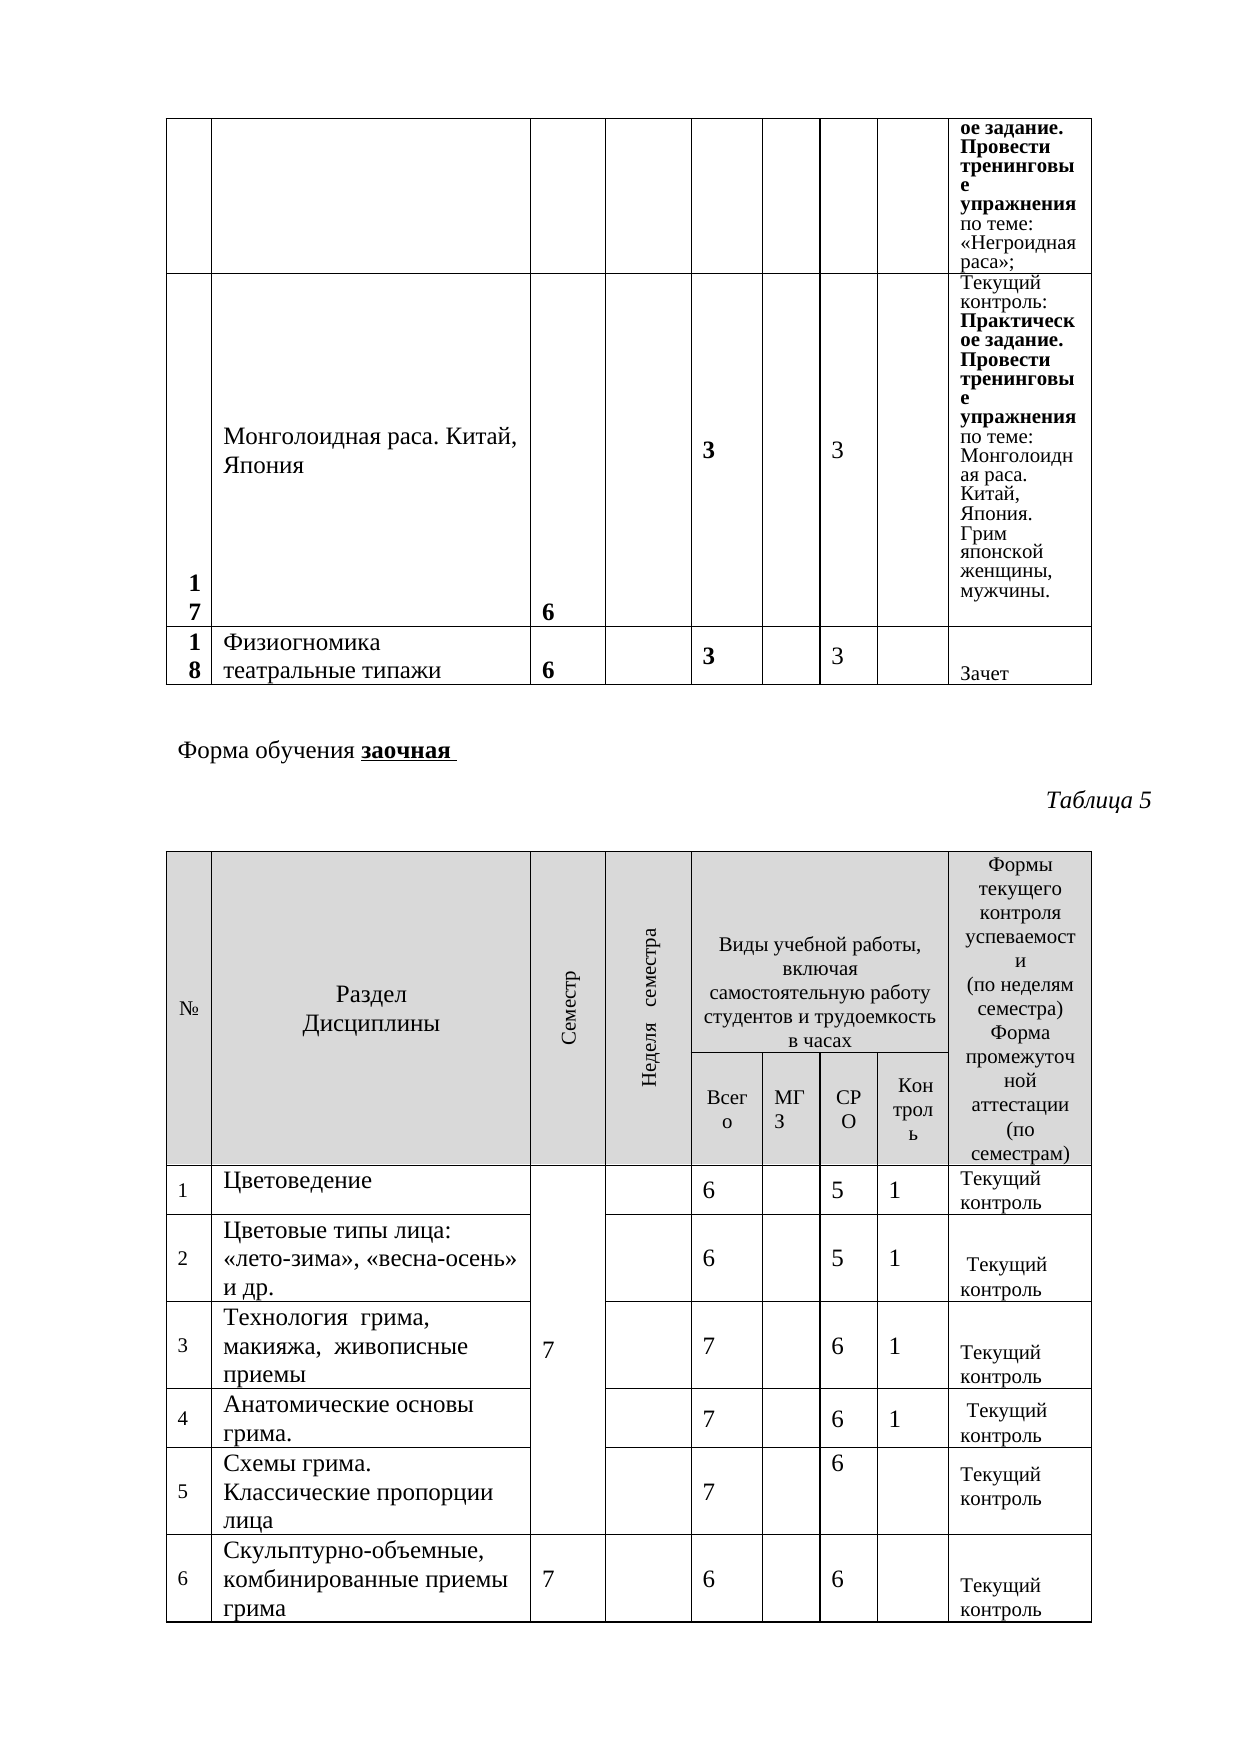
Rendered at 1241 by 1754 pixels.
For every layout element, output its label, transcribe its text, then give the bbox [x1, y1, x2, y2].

text Таблица 5 [251, 785, 1152, 813]
table_cell 7 [692, 1448, 762, 1534]
table_header Виды учебной работы, включая самостоятельную работу студентов и трудоемкость в часах [692, 852, 948, 1052]
table_cell 6 [821, 1389, 877, 1447]
table_cell [763, 627, 819, 684]
table_cell Цветовые типы лица: «лето-зима», «весна-осень» и др. [212, 1215, 530, 1301]
table_header Раздел Дисциплины [212, 852, 530, 1164]
table_cell 5 [821, 1215, 877, 1301]
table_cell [212, 119, 530, 273]
table_cell 1 [878, 1166, 948, 1214]
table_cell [949, 119, 1091, 273]
table_cell Текущий контроль [949, 1389, 1091, 1447]
text Форма обучения заочная [177, 735, 1152, 764]
table_cell [763, 1302, 819, 1388]
table_cell 6 [821, 1535, 877, 1621]
table_cell 2 [821, 119, 877, 273]
table_cell [606, 627, 691, 684]
table_cell Монголоидная раса. Китай, Япония [212, 274, 530, 626]
table_cell [763, 1448, 819, 1534]
table_cell 6 [692, 1166, 762, 1214]
table_cell 6 [531, 119, 605, 273]
table_cell Схемы грима. Классические пропорции лица [212, 1448, 530, 1534]
table_cell Всего [692, 1053, 762, 1164]
table_cell Цветоведение [212, 1166, 530, 1214]
table_cell [763, 1535, 819, 1621]
table_cell 1 [878, 1302, 948, 1388]
table_cell Физиогномика театральные типажи [212, 627, 530, 684]
table_header № [167, 852, 211, 1164]
table_cell 1 [878, 1389, 948, 1447]
table_cell Зачет [949, 627, 1091, 684]
table_cell [763, 1215, 819, 1301]
table_cell [606, 274, 691, 626]
table_cell 1 [167, 1166, 211, 1214]
table_cell 18 [167, 627, 211, 684]
table_cell [878, 1535, 948, 1621]
table_cell [878, 119, 948, 273]
table_cell [878, 1448, 948, 1477]
table_cell [763, 274, 819, 626]
table_cell 3 [692, 274, 762, 626]
table_cell [606, 1535, 691, 1621]
table_cell [763, 1389, 819, 1447]
table_cell 3 [692, 627, 762, 684]
table_cell Технология грима, макияжа, живописные приемы [212, 1302, 530, 1388]
table_cell 6 [692, 1535, 762, 1621]
table_cell 6 [821, 1302, 877, 1388]
table_cell 2 [167, 1215, 211, 1301]
table_cell [821, 1477, 877, 1534]
table_cell Текущий контроль [949, 1215, 1091, 1301]
table_cell [606, 1448, 691, 1534]
table_cell [606, 119, 691, 273]
table_cell 5 [821, 1166, 877, 1214]
table_cell Текущий контроль [949, 1448, 1091, 1534]
table_cell 3 [167, 1302, 211, 1388]
table_cell [606, 1389, 691, 1447]
table_cell [878, 1477, 948, 1534]
table_cell 16 [167, 119, 211, 273]
table_header Семестр [531, 852, 605, 1164]
table_cell 7 [692, 1302, 762, 1388]
table_cell Текущий контроль [949, 1535, 1091, 1621]
table_cell 6 [167, 1535, 211, 1621]
table_cell 4 [167, 1389, 211, 1447]
table_cell Текущий контроль: Практическое задание. Провести тренинговые упражнения по теме: Монголоидная раса. Китай, Япония. Грим японской женщины, мужчины. [949, 274, 1091, 626]
table_cell Текущий контроль [949, 1166, 1091, 1214]
table_cell 6 [692, 1215, 762, 1301]
table_cell 6 [531, 627, 605, 684]
table_cell [878, 274, 948, 626]
table_cell 3 [821, 274, 877, 626]
table_cell 2 [692, 119, 762, 273]
table_cell 6 [821, 1448, 877, 1477]
table_cell [763, 1166, 819, 1214]
table_cell 6 [531, 274, 605, 626]
table_cell [763, 119, 819, 273]
table_cell МГЗ [763, 1053, 819, 1164]
table_cell 5 [167, 1448, 211, 1534]
table_cell [606, 1215, 691, 1301]
table_header Формы текущего контроля успеваемости (по неделям семестра) Форма промежуточной аттестации (по семестрам) [949, 852, 1091, 1164]
table_cell 3 [821, 627, 877, 684]
table_cell Текущий контроль [949, 1302, 1091, 1388]
table_cell 7 [692, 1389, 762, 1447]
table_cell СРО [821, 1053, 877, 1164]
table_cell [606, 1302, 691, 1388]
table_cell 17 [167, 274, 211, 626]
table_cell Анатомические основы грима. [212, 1389, 530, 1447]
table_cell [606, 1166, 691, 1214]
table_cell 1 [878, 1215, 948, 1301]
table_cell Контроль [878, 1053, 948, 1164]
table_header Неделя семестра [606, 852, 691, 1164]
table_cell [878, 627, 948, 684]
table_cell 7 [531, 1166, 605, 1534]
table_cell Скульптурно-объемные, комбинированные приемы грима [212, 1535, 530, 1621]
table_cell 7 [531, 1535, 605, 1621]
